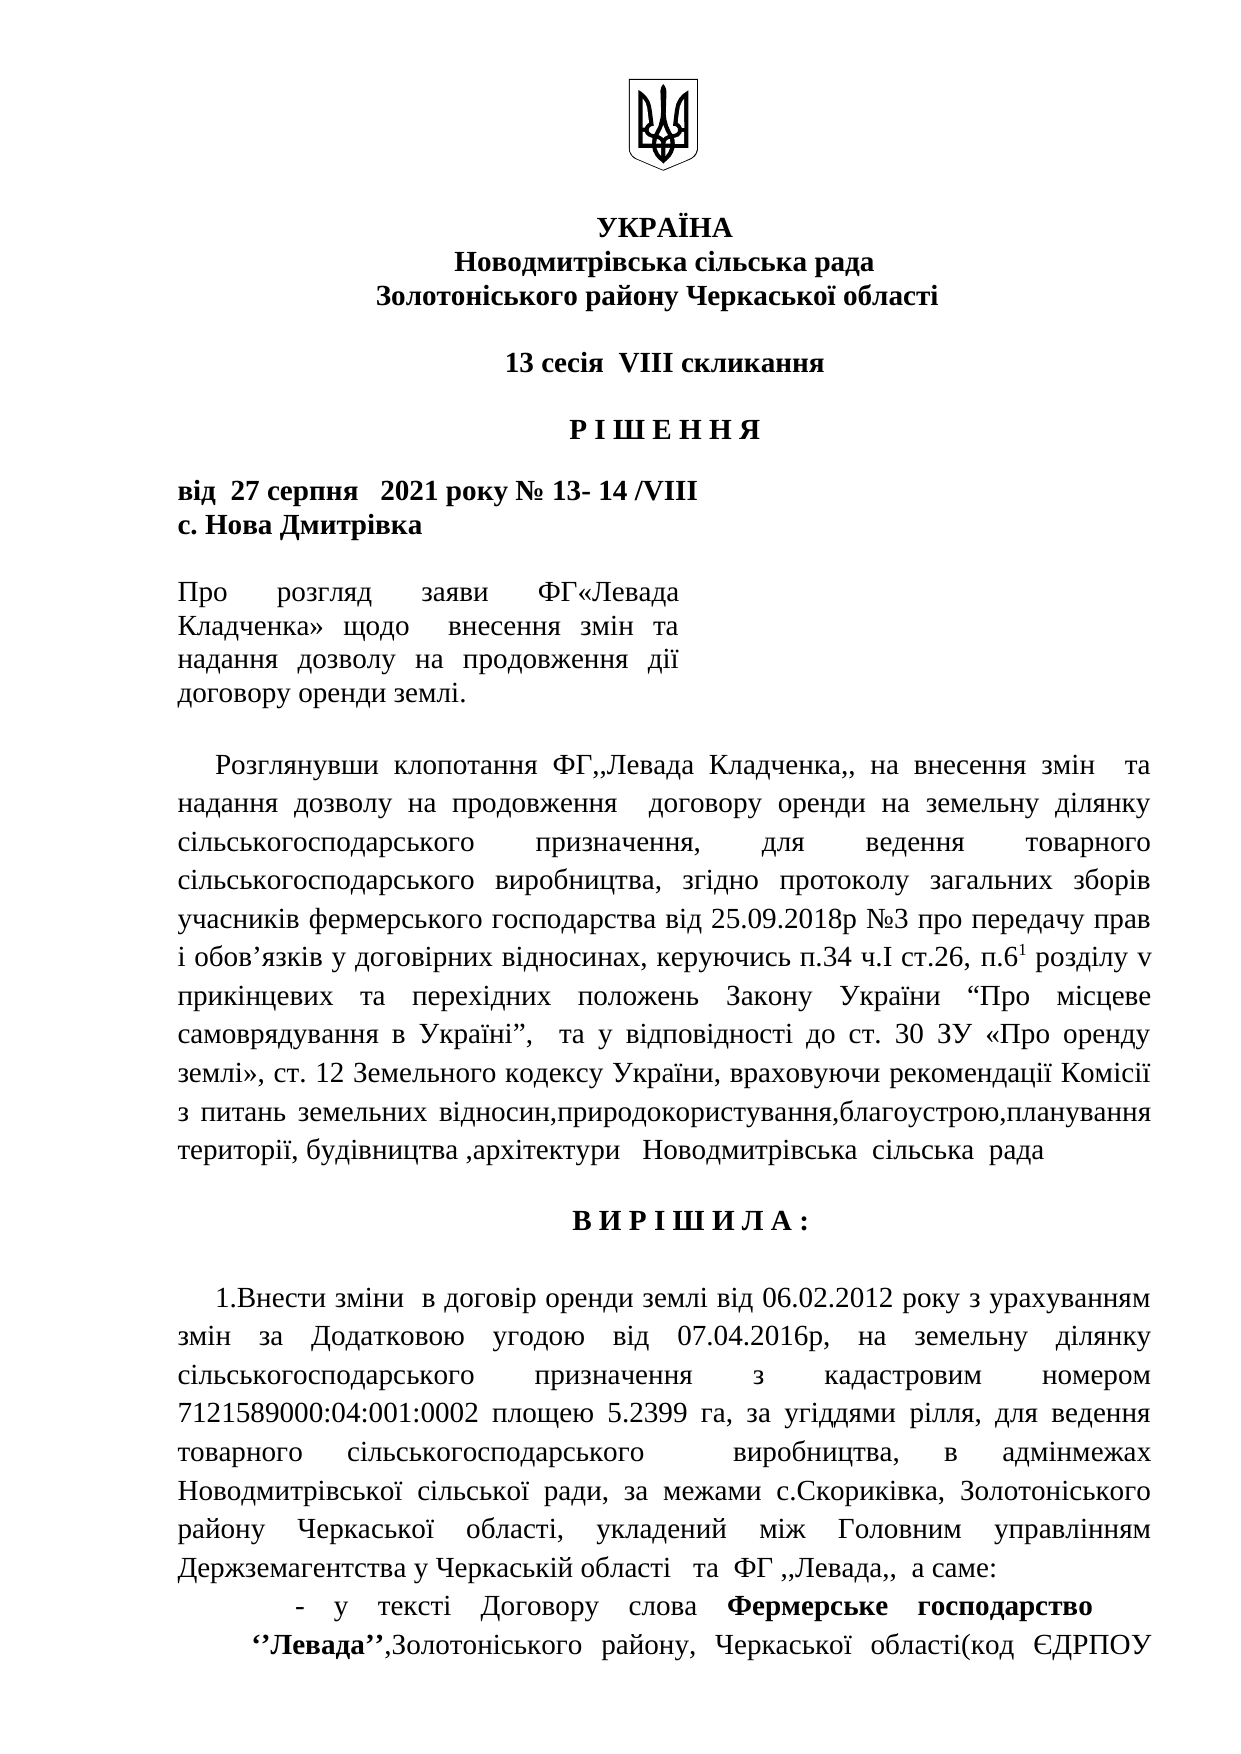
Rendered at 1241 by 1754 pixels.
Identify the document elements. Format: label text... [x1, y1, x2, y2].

text Розглянувши клопотання ФГ,,Левада Кладченка,, на внесення змін та надання дозволу на продовження договору оренди на земельну ділянку сільськогосподарського призначення, для ведення товарного сільськогосподарського виробництва, згідно протоколу загальних зборів учасників фермерського господарства від 25.09.2018р №3 про передачу прав і обов’язків у договірних відносинах, керуючись п.34 ч.І ст.26, п.61 розділу v прикінцевих та перехідних положень Закону України “Про місцеве самоврядування в Україні”, та у відповідності до ст. 30 ЗУ «Про оренду землі», ст. 12 Земельного кодексу України, враховуючи рекомендації Комісії з питань земельних відносин,природокористування,благоустрою,планування території, будівництва ,архітектури Новодмитрівська сільська рада [177, 747, 1152, 1166]
text Новодмитрівська сільська рада [177, 244, 1152, 278]
text 1.Внести зміни в договір оренди землі від 06.02.2012 року з урахуванням змін за Додатковою угодою від 07.04.2016р, на земельну ділянку сільськогосподарського призначення з кадастровим номером 7121589000:04:001:0002 площею 5.2399 га, за угіддями рілля, для ведення товарного сільськогосподарського виробництва, в адмінмежах Новодмитрівської сільської ради, за межами с.Скориківка, Золотоніського району Черкаської області, укладений між Головним управлінням Держземагентства у Черкаській області та ФГ ,,Левада,, а саме: [177, 1280, 1152, 1583]
text В И Р І Ш И Л А : [177, 1203, 1152, 1236]
text від 27 серпня 2021 року № 13- 14 /VІІІ [177, 473, 1152, 507]
text Р І Ш Е Н Н Я [177, 412, 1152, 445]
text 13 сесія VIІІ скликання [177, 345, 1152, 378]
text Золотоніського району Черкаської області [177, 278, 1137, 311]
text Про розгляд заяви ФГ«Левада Кладченка» щодо внесення змін та надання дозволу на продовження дії договору оренди землі. [177, 574, 679, 708]
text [177, 1588, 1152, 1660]
text УКРАЇНА [177, 211, 1152, 244]
text с. Нова Дмитрівка [177, 507, 1152, 541]
